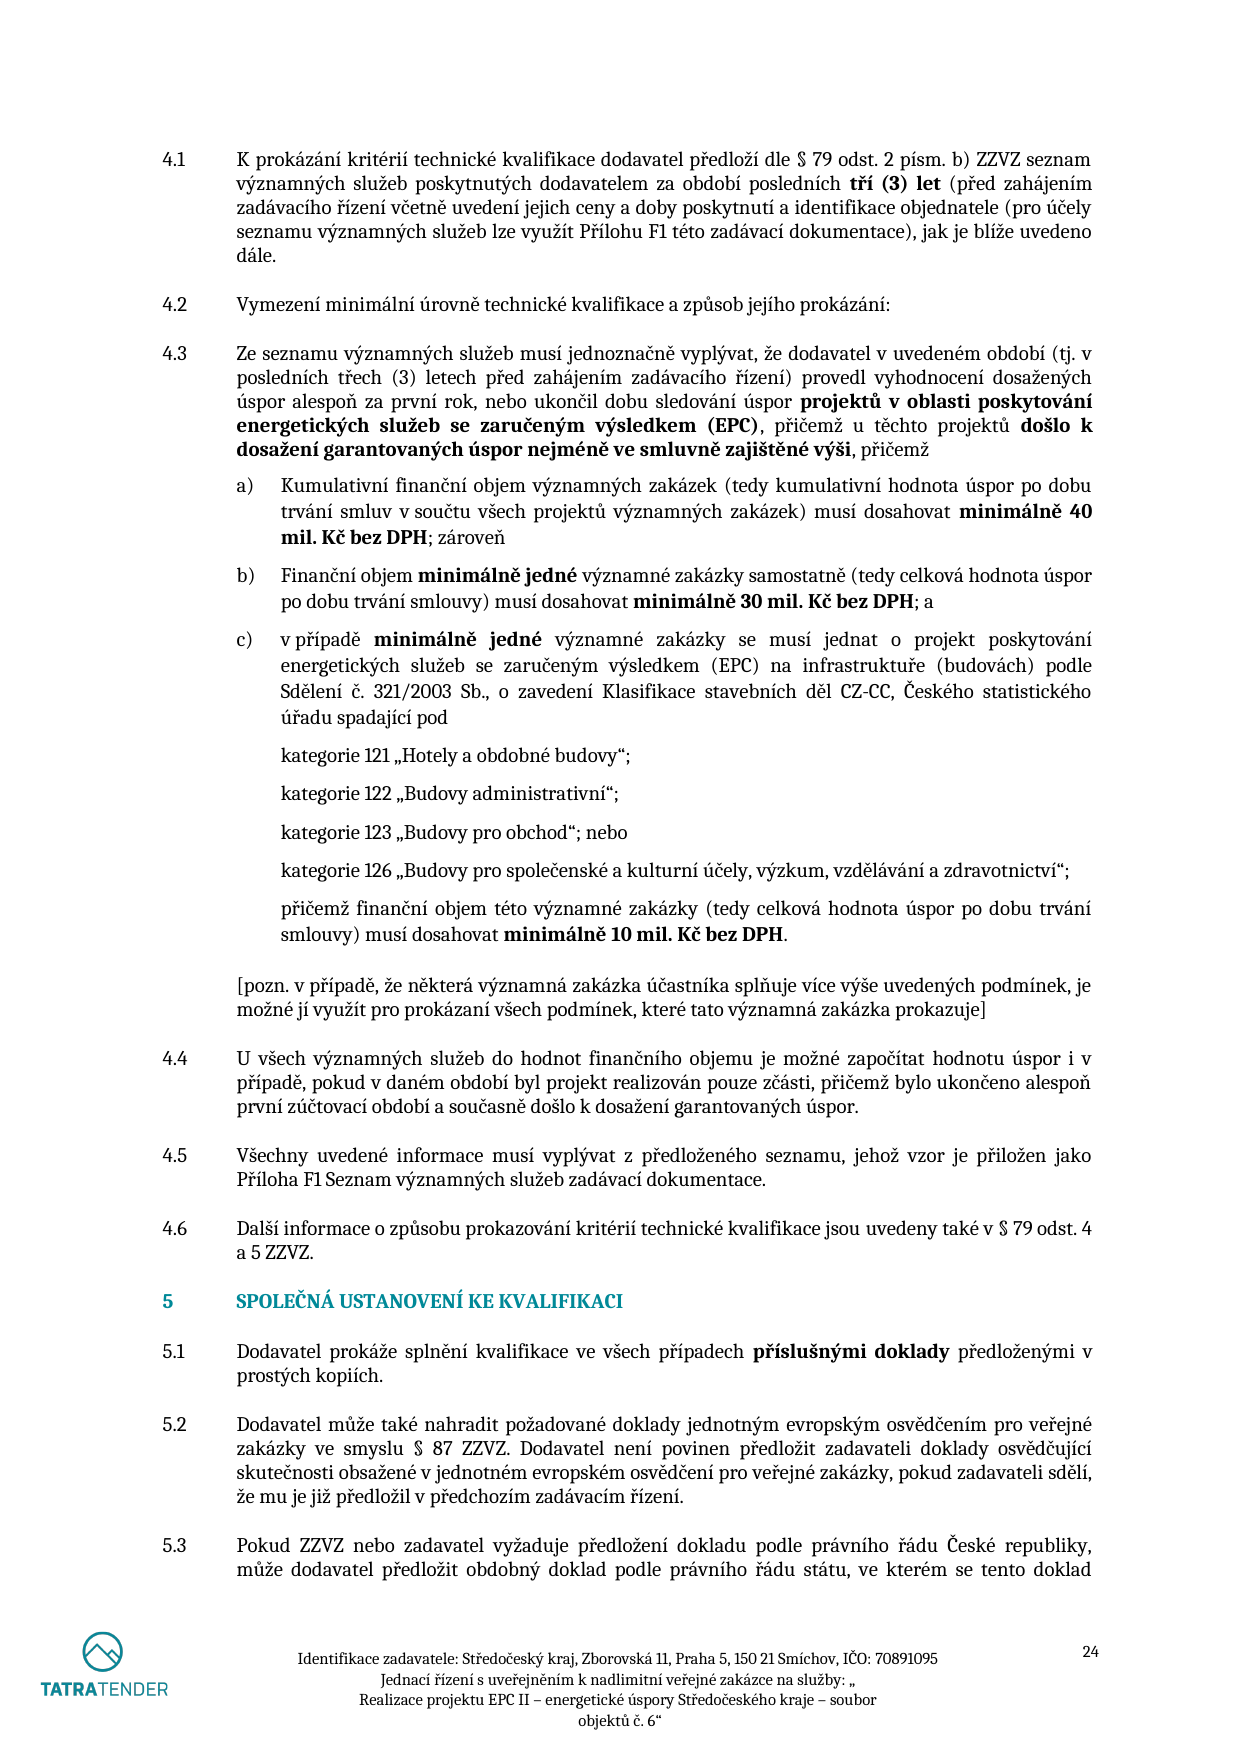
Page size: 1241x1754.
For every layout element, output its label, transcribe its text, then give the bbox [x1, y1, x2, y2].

subtitle kategorie 121 „Hotely a obdobné budovy“; [281, 744, 1093, 768]
subtitle Dodavatel může také nahradit požadované doklady jednotným evropským osvědčením pro veřejné zakázky ve smyslu § 87 ZZVZ. Dodavatel není povinen předložit zadavateli doklady osvědčující skutečnosti obsažené v jednotném evropském osvědčení pro veřejné zakázky, pokud zadavateli sdělí, že mu je již předložil v předchozím zadávacím řízení. [162, 1413, 1093, 1509]
subtitle K prokázání kritérií technické kvalifikace dodavatel předloží dle § 79 odst. 2 písm. b) ZZVZ seznam významných služeb poskytnutých dodavatelem za období posledních tří (3) let (před zahájením zadávacího řízení včetně uvedení jejich ceny a doby poskytnutí a identifikace objednatele (pro účely seznamu významných služeb lze využít Přílohu F1 této zadávací dokumentace), jak je blíže uvedeno dále. [162, 148, 1093, 267]
subtitle Vymezení minimální úrovně technické kvalifikace a způsob jejího prokázání: [162, 292, 1093, 316]
subtitle Společná ustanovení ke kvalifikaci [162, 1289, 1093, 1313]
subtitle v případě minimálně jedné významné zakázky se musí jednat o projekt poskytování energetických služeb se zaručeným výsledkem (EPC) na infrastruktuře (budovách) podle Sdělení č. 321/2003 Sb., o zavedení Klasifikace stavebních děl CZ-CC, Českého statistického úřadu spadající pod [236, 628, 1093, 729]
subtitle kategorie 126 „Budovy pro společenské a kulturní účely, výzkum, vzdělávání a zdravotnictví“; [281, 859, 1093, 883]
subtitle Dodavatel prokáže splnění kvalifikace ve všech případech příslušnými doklady předloženými v prostých kopiích. [162, 1340, 1093, 1388]
subtitle kategorie 123 „Budovy pro obchod“; nebo [281, 820, 1093, 844]
subtitle [pozn. v případě, že některá významná zakázka účastníka splňuje více výše uvedených podmínek, je možné jí využít pro prokázaní všech podmínek, které tato významná zakázka prokazuje] [236, 974, 1093, 1022]
subtitle kategorie 122 „Budovy administrativní“; [281, 782, 1093, 806]
subtitle Ze seznamu významných služeb musí jednoznačně vyplývat, že dodavatel v uvedeném období (tj. v posledních třech (3) letech před zahájením zadávacího řízení) provedl vyhodnocení dosažených úspor alespoň za první rok, nebo ukončil dobu sledování úspor projektů v oblasti poskytování energetických služeb se zaručeným výsledkem (EPC), přičemž u těchto projektů došlo k dosažení garantovaných úspor nejméně ve smluvně zajištěné výši, přičemž [162, 341, 1093, 461]
subtitle Kumulativní finanční objem významných zakázek (tedy kumulativní hodnota úspor po dobu trvání smluv v součtu všech projektů významných zakázek) musí dosahovat minimálně 40 mil. Kč bez DPH; zároveň [236, 474, 1093, 549]
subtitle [162, 1534, 1093, 1582]
subtitle Všechny uvedené informace musí vyplývat z předloženého seznamu, jehož vzor je přiložen jako Příloha F1 Seznam významných služeb zadávací dokumentace. [162, 1143, 1093, 1191]
subtitle přičemž finanční objem této významné zakázky (tedy celková hodnota úspor po dobu trvání smlouvy) musí dosahovat minimálně 10 mil. Kč bez DPH. [281, 897, 1093, 947]
subtitle Finanční objem minimálně jedné významné zakázky samostatně (tedy celková hodnota úspor po dobu trvání smlouvy) musí dosahovat minimálně 30 mil. Kč bez DPH; a [236, 564, 1093, 613]
subtitle U všech významných služeb do hodnot finančního objemu je možné započítat hodnotu úspor i v případě, pokud v daném období byl projekt realizován pouze zčásti, přičemž bylo ukončeno alespoň první zúčtovací období a současně došlo k dosažení garantovaných úspor. [162, 1047, 1093, 1118]
picture [20, 1621, 188, 1710]
subtitle Další informace o způsobu prokazování kritérií technické kvalifikace jsou uvedeny také v § 79 odst. 4 a 5 ZZVZ. [162, 1216, 1093, 1264]
